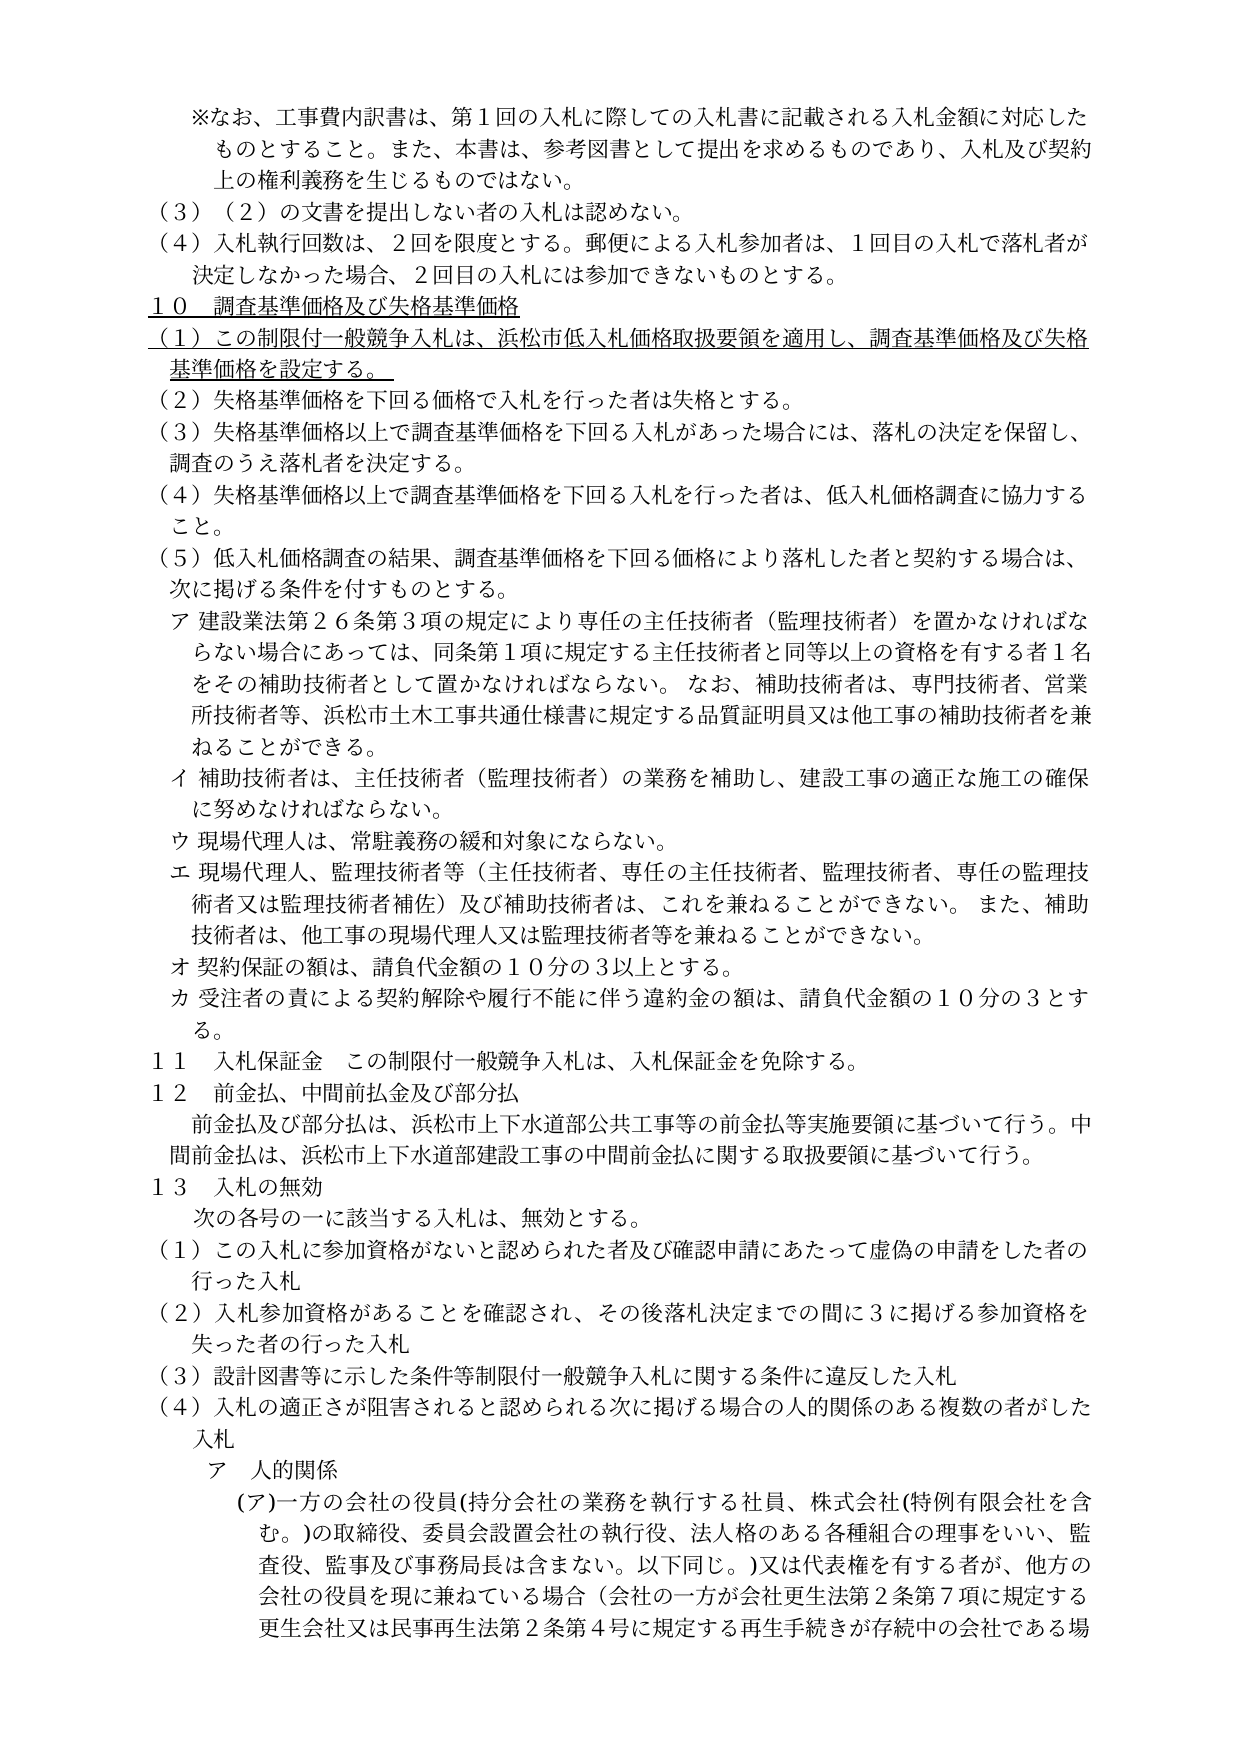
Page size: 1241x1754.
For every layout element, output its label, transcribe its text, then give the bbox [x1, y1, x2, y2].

text （３）（２）の文書を提出しない者の入札は認めない。 [148, 195, 1092, 226]
text （４）入札執行回数は、２回を限度とする。郵便による入札参加者は、１回目の入札で落札者が決定しなかった場合、２回目の入札には参加できないものとする。 [148, 226, 1092, 289]
text ア 建設業法第２６条第３項の規定により専任の主任技術者（監理技術者）を置かなければならない場合にあっては、同条第１項に規定する主任技術者と同等以上の資格を有する者１名をその補助技術者として置かなければならない。 なお、補助技術者は、専門技術者、営業所技術者等、浜松市土木工事共通仕様書に規定する品質証明員又は他工事の補助技術者を兼ねることができる。 [169, 604, 1092, 761]
text イ 補助技術者は、主任技術者（監理技術者）の業務を補助し、建設工事の適正な施工の確保に努めなければならない。 [169, 761, 1092, 824]
text カ 受注者の責による契約解除や履行不能に伴う違約金の額は、請負代金額の１０分の３とする。 [169, 981, 1092, 1044]
text （５）低入札価格調査の結果、調査基準価格を下回る価格により落札した者と契約する場合は、次に掲げる条件を付すものとする。 [148, 541, 1092, 604]
text ウ 現場代理人は、常駐義務の緩和対象にならない。 [169, 824, 1092, 856]
text （２）失格基準価格を下回る価格で入札を行った者は失格とする。 [148, 384, 1092, 415]
text １２ 前金払、中間前払金及び部分払 [148, 1076, 1092, 1107]
text １３ 入札の無効 [148, 1170, 1092, 1202]
text （２）入札参加資格があることを確認され、その後落札決定までの間に３に掲げる参加資格を失った者の行った入札 [148, 1296, 1092, 1359]
text エ 現場代理人、監理技術者等（主任技術者、専任の主任技術者、監理技術者、専任の監理技術者又は監理技術者補佐）及び補助技術者は、これを兼ねることができない。 また、補助技術者は、他工事の現場代理人又は監理技術者等を兼ねることができない。 [169, 856, 1092, 950]
text （３）設計図書等に示した条件等制限付一般競争入札に関する条件に違反した入札 [147, 1359, 1092, 1390]
text １１ 入札保証金 この制限付一般競争入札は、入札保証金を免除する。 [148, 1044, 1092, 1076]
text 次の各号の一に該当する入札は、無効とする。 [193, 1202, 1092, 1233]
list ア 人的関係 [193, 1453, 1092, 1485]
text ※なお、工事費内訳書は、第１回の入札に際しての入札書に記載される入札金額に対応したものとすること。また、本書は、参考図書として提出を求めるものであり、入札及び契約上の権利義務を生じるものではない。 [191, 100, 1092, 195]
text （１）この制限付一般競争入札は、浜松市低入札価格取扱要領を適用し、調査基準価格及び失格基準価格を設定する。 [148, 321, 1092, 384]
text （１）この入札に参加資格がないと認められた者及び確認申請にあたって虚偽の申請をした者の行った入札 [148, 1233, 1092, 1296]
text オ 契約保証の額は、請負代金額の１０分の３以上とする。 [169, 950, 1092, 981]
text 前金払及び部分払は、浜松市上下水道部公共工事等の前金払等実施要領に基づいて行う。中間前金払は、浜松市上下水道部建設工事の中間前金払に関する取扱要領に基づいて行う。 [169, 1107, 1092, 1170]
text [237, 1485, 1092, 1642]
text １０ 調査基準価格及び失格基準価格 [148, 289, 1092, 321]
text （３）失格基準価格以上で調査基準価格を下回る入札があった場合には、落札の決定を保留し、調査のうえ落札者を決定する。 [148, 415, 1092, 478]
text （４）入札の適正さが阻害されると認められる次に掲げる場合の人的関係のある複数の者がした入札 [147, 1390, 1092, 1453]
text （４）失格基準価格以上で調査基準価格を下回る入札を行った者は、低入札価格調査に協力すること。 [148, 478, 1092, 541]
